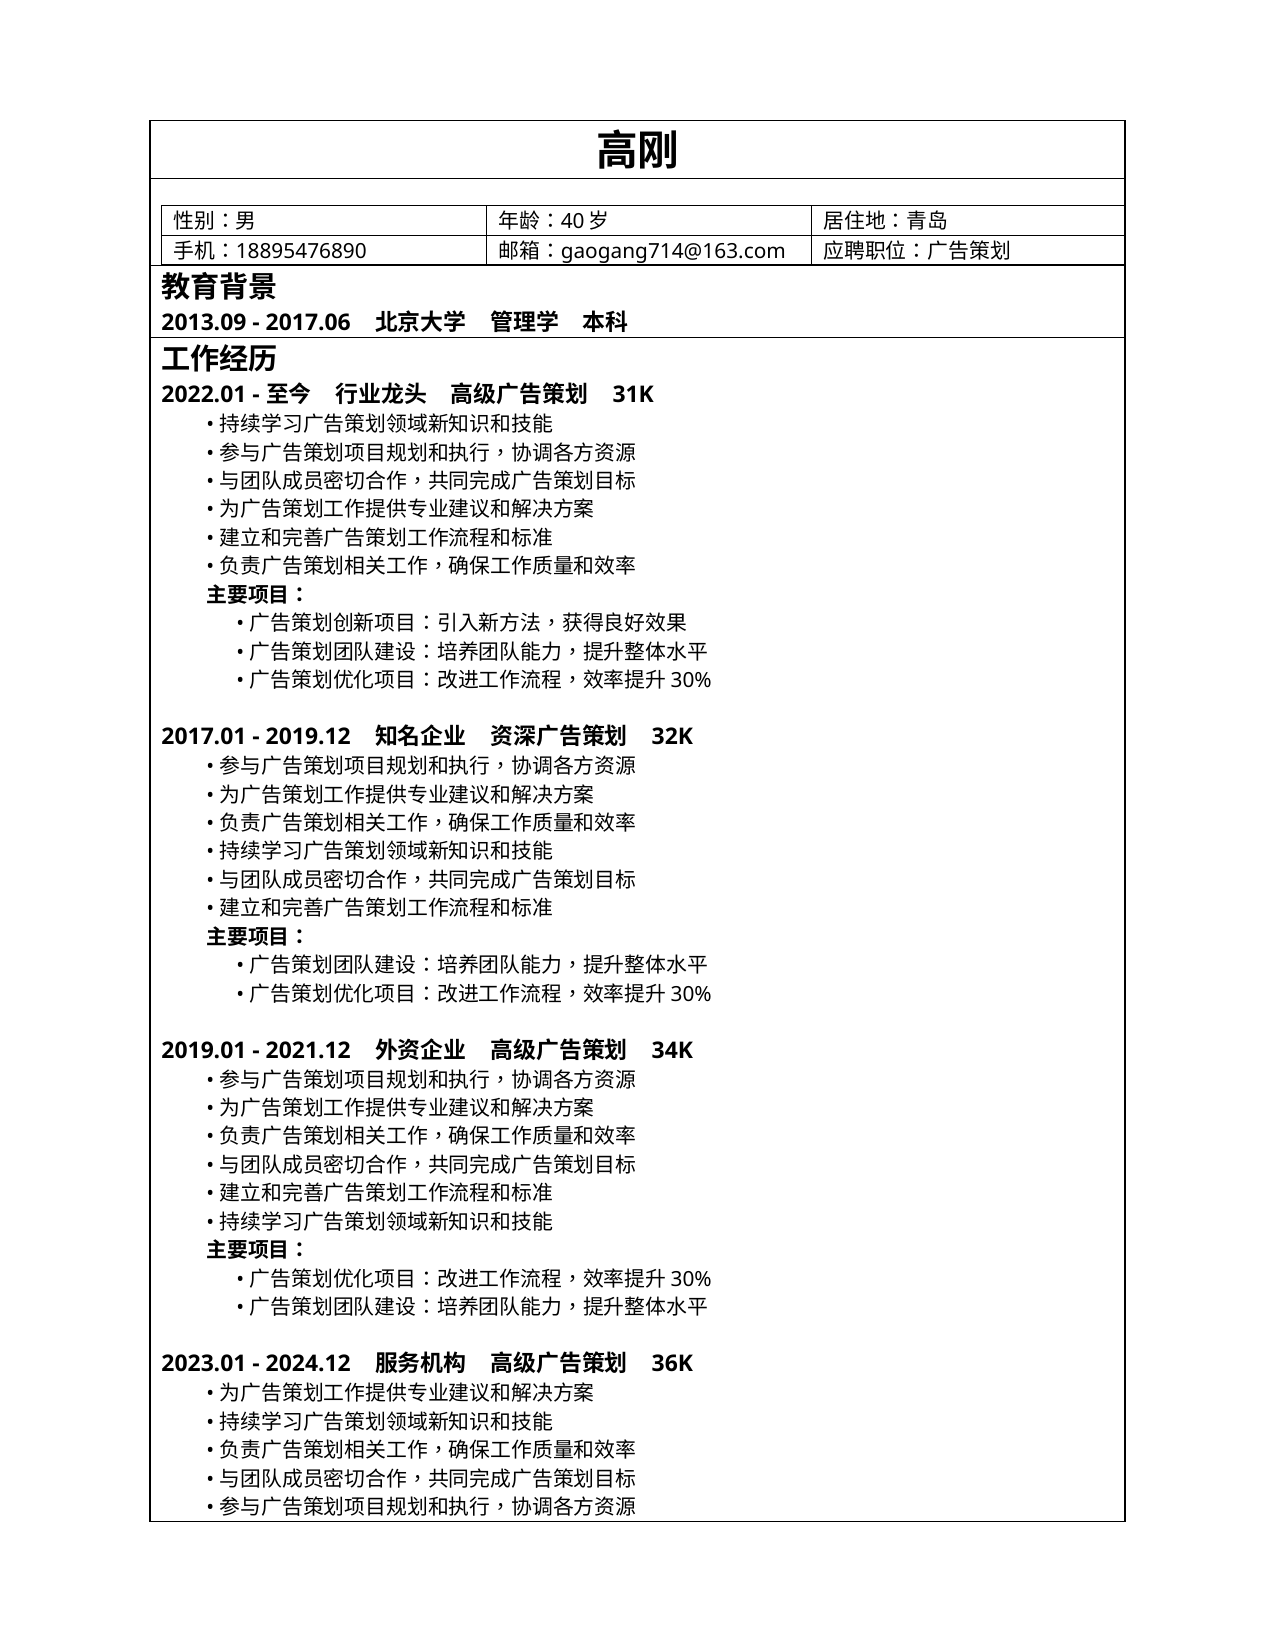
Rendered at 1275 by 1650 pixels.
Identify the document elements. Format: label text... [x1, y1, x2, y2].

table_header 高刚 [151, 121, 1124, 178]
table_cell [151, 179, 1124, 265]
table_cell 教育背景 2013.09 - 2017.06 北京大学 管理学 本科 [151, 266, 1124, 337]
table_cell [151, 338, 1124, 1521]
